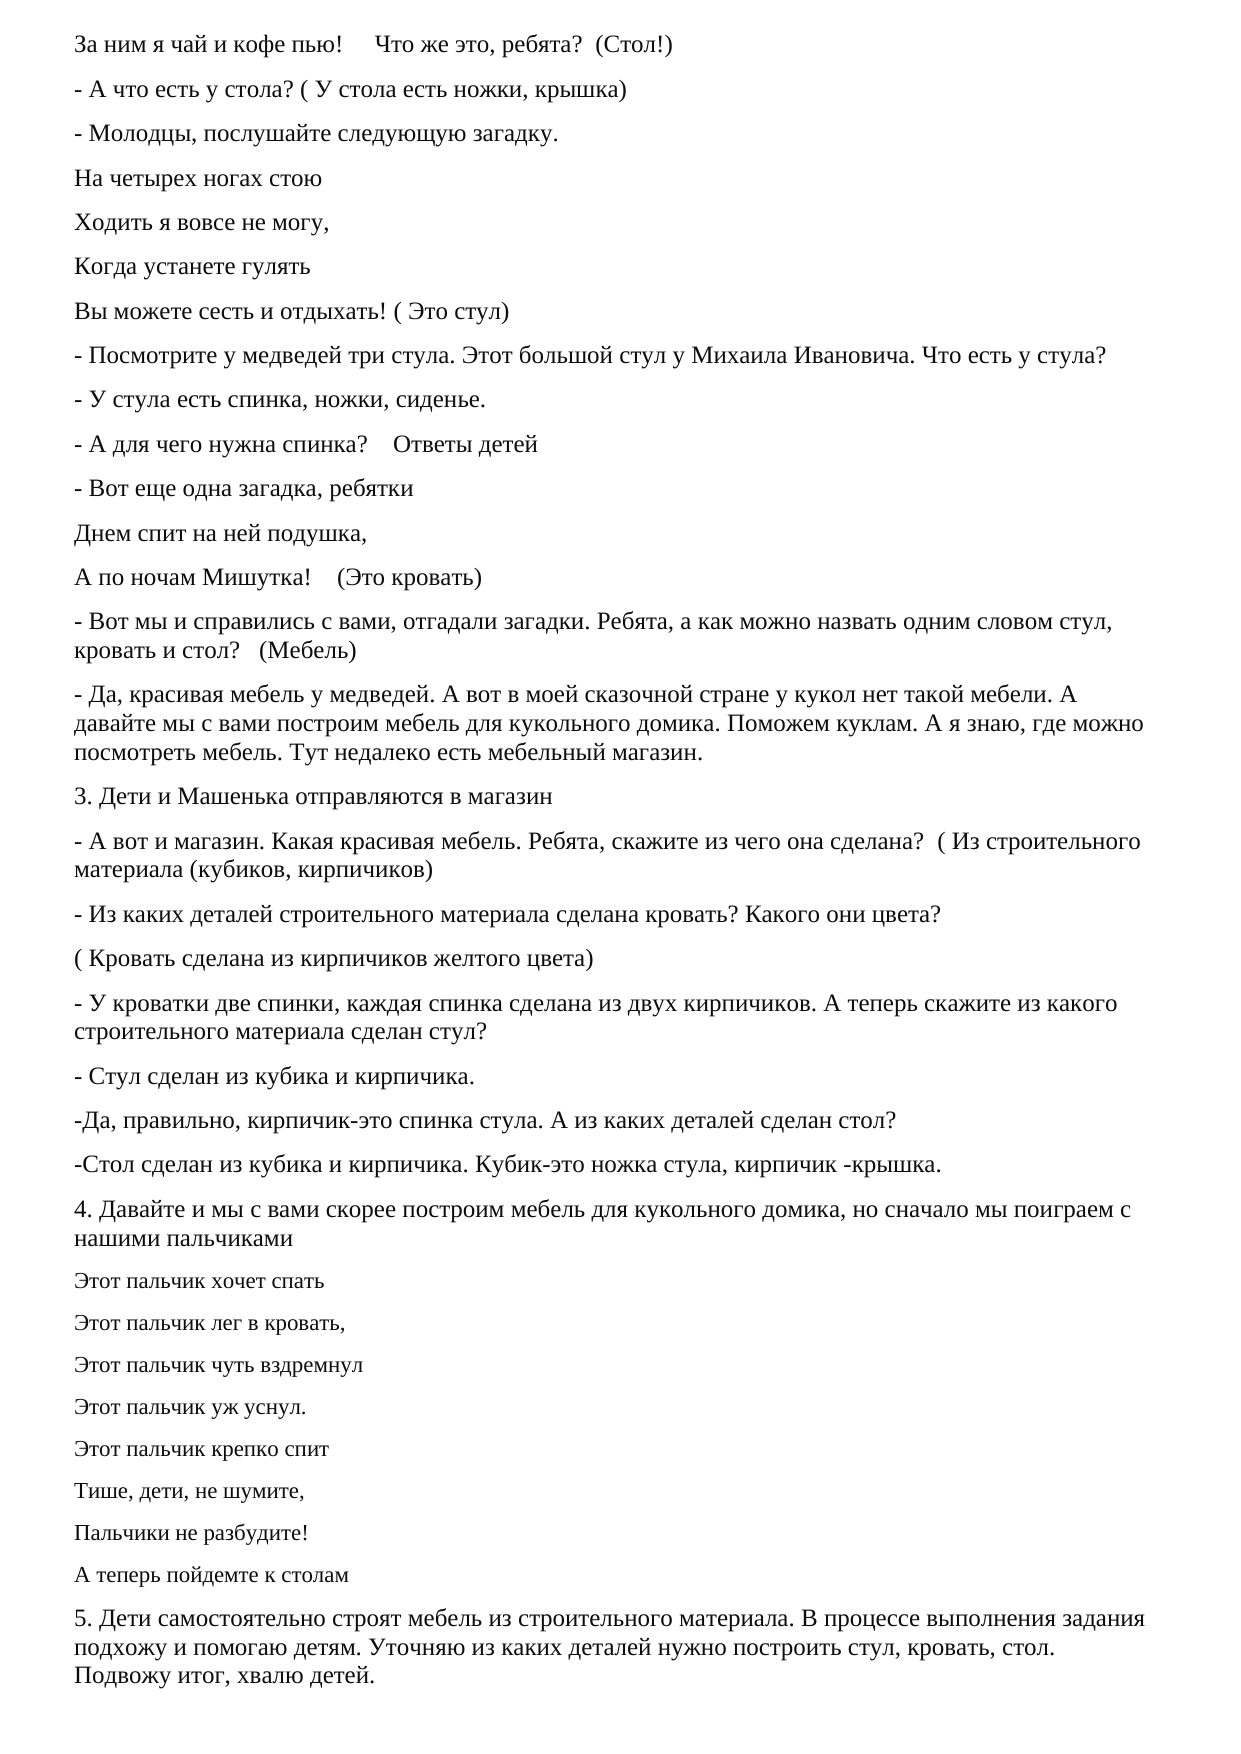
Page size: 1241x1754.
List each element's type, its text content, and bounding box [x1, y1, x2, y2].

text Пальчики не разбудите! [74, 1519, 1152, 1545]
text Ходить я вовсе не могу, [74, 207, 1152, 236]
text А по ночам Мишутка! (Это кровать) [74, 562, 1152, 591]
text Вы можете сесть и отдыхать! ( Это стул) [74, 296, 1152, 324]
text - У стула есть спинка, ножки, сиденье. [74, 384, 1152, 413]
text - Вот еще одна загадка, ребятки [74, 473, 1152, 502]
text 3. Дети и Машенька отправляются в магазин [74, 781, 1152, 810]
text - А вот и магазин. Какая красивая мебель. Ребята, скажите из чего она сделана? ( Из строительного материала (кубиков, кирпичиков) [74, 826, 1152, 883]
text Тише, дети, не шумите, [74, 1477, 1152, 1503]
text -Да, правильно, кирпичик-это спинка стула. А из каких деталей сделан стол? [74, 1105, 1152, 1134]
text - Да, красивая мебель у медведей. А вот в моей сказочной стране у кукол нет такой мебели. А давайте мы с вами построим мебель для кукольного домика. Поможем куклам. А я знаю, где можно посмотреть мебель. Тут недалеко есть мебельный магазин. [74, 679, 1152, 766]
text Днем спит на ней подушка, [74, 518, 1152, 546]
text 5. Дети самостоятельно строят мебель из строительного материала. В процессе выполнения задания подхожу и помогаю детям. Уточняю из каких деталей нужно построить стул, кровать, стол. Подвожу итог, хвалю детей. [74, 1603, 1152, 1689]
text - А что есть у стола? ( У стола есть ножки, крышка) [74, 74, 1152, 103]
text - У кроватки две спинки, каждая спинка сделана из двух кирпичиков. А теперь скажите из какого строительного материала сделан стул? [74, 988, 1152, 1045]
text А теперь пойдемте к столам [74, 1561, 1152, 1587]
text На четырех ногах стою [74, 163, 1152, 191]
text За ним я чай и кофе пью! Что же это, ребята? (Стол!) [74, 29, 1152, 58]
text - Стул сделан из кубика и кирпичика. [74, 1061, 1152, 1089]
text Когда устанете гулять [74, 251, 1152, 280]
text Этот пальчик крепко спит [74, 1435, 1152, 1461]
text - А для чего нужна спинка? Ответы детей [74, 429, 1152, 458]
text -Стол сделан из кубика и кирпичика. Кубик-это ножка стула, кирпичик -крышка. [74, 1149, 1152, 1178]
text - Молодцы, послушайте следующую загадку. [74, 118, 1152, 147]
text - Из каких деталей строительного материала сделана кровать? Какого они цвета? [74, 899, 1152, 928]
text - Посмотрите у медведей три стула. Этот большой стул у Михаила Ивановича. Что есть у стула? [74, 340, 1152, 369]
text Этот пальчик уж уснул. [74, 1393, 1152, 1419]
text 4. Давайте и мы с вами скорее построим мебель для кукольного домика, но сначало мы поиграем с нашими пальчиками [74, 1194, 1152, 1251]
text Этот пальчик хочет спать [74, 1267, 1152, 1293]
text ( Кровать сделана из кирпичиков желтого цвета) [74, 943, 1152, 972]
text Этот пальчик чуть вздремнул [74, 1351, 1152, 1377]
text - Вот мы и справились с вами, отгадали загадки. Ребята, а как можно назвать одним словом стул, кровать и стол? (Мебель) [74, 606, 1152, 664]
text Этот пальчик лег в кровать, [74, 1309, 1152, 1335]
